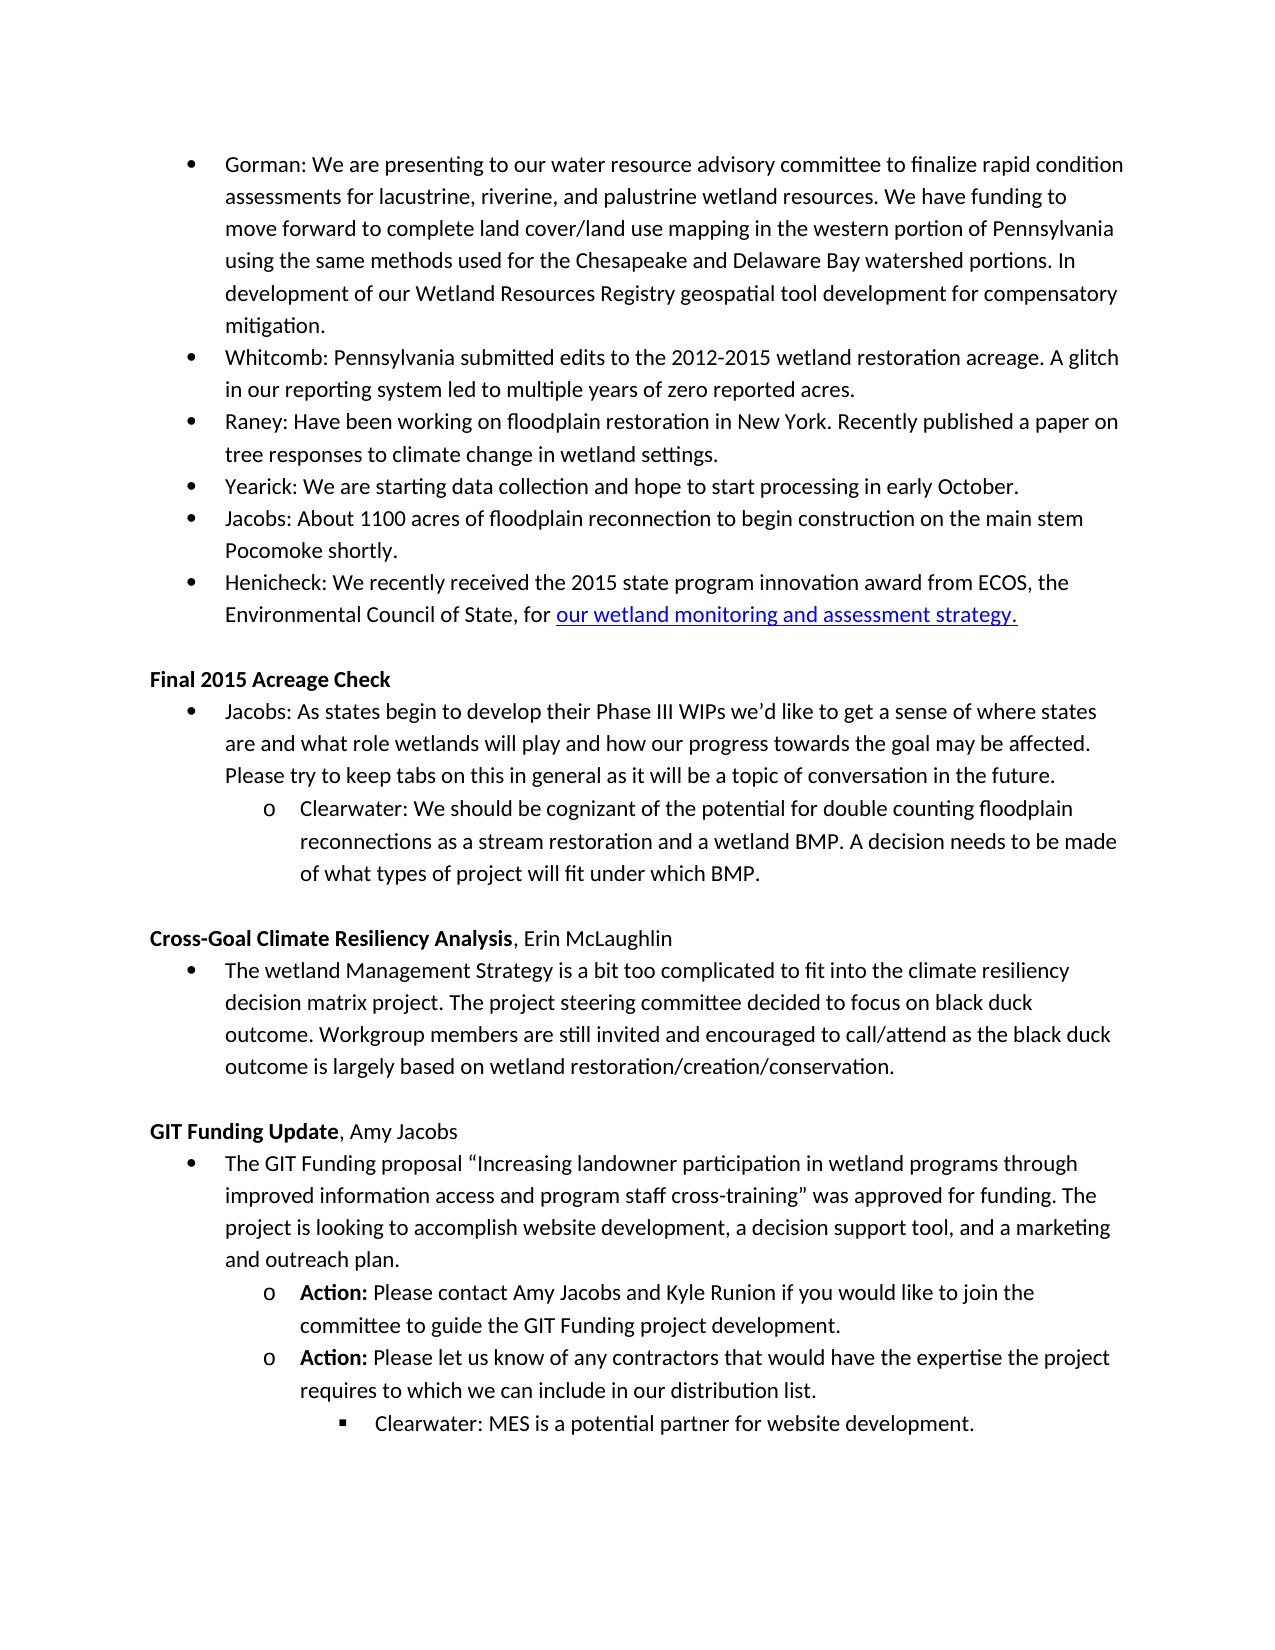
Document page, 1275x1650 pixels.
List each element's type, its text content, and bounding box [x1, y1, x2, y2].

list Clearwater: We should be cognizant of the potential for double counting floodplain reconnections as a stream restoration and a wetland BMP. A decision needs to be made of what types of project will fit under which BMP. [262, 794, 1125, 887]
list Action: Please contact Amy Jacobs and Kyle Runion if you would like to join the committee to guide the GIT Funding project development. [262, 1278, 1125, 1339]
list Raney: Have been working on floodplain restoration in New York. Recently published a paper on tree responses to climate change in wetland settings. [187, 407, 1125, 468]
list Action: Please let us know of any contractors that would have the expertise the project requires to which we can include in our distribution list. [262, 1343, 1125, 1404]
list The wetland Management Strategy is a bit too complicated to fit into the climate resiliency decision matrix project. The project steering committee decided to focus on black duck outcome. Workgroup members are still invited and encouraged to call/attend as the black duck outcome is largely based on wetland restoration/creation/conservation. [187, 956, 1125, 1080]
list Whitcomb: Pennsylvania submitted edits to the 2012-2015 wetland restoration acreage. A glitch in our reporting system led to multiple years of zero reported acres. [187, 343, 1125, 403]
list Yearick: We are starting data collection and hope to start processing in early October. [187, 472, 1125, 500]
list Jacobs: As states begin to develop their Phase III WIPs we’d like to get a sense of where states are and what role wetlands will play and how our progress towards the goal may be affected. Please try to keep tabs on this in general as it will be a topic of conversation in the future. [187, 697, 1125, 789]
list Gorman: We are presenting to our water resource advisory committee to finalize rapid condition assessments for lacustrine, riverine, and palustrine wetland resources. We have funding to move forward to complete land cover/land use mapping in the western portion of Pennsylvania using the same methods used for the Chesapeake and Delaware Bay watershed portions. In development of our Wetland Resources Registry geospatial tool development for compensatory mitigation. [187, 150, 1125, 339]
text Final 2015 Acreage Check [150, 665, 1125, 693]
text Cross-Goal Climate Resiliency Analysis, Erin McLaughlin [150, 924, 1125, 952]
list Jacobs: About 1100 acres of floodplain reconnection to begin construction on the main stem Pocomoke shortly. [187, 504, 1125, 564]
list The GIT Funding proposal “Increasing landowner participation in wetland programs through improved information access and program staff cross-training” was approved for funding. The project is looking to accomplish website development, a decision support tool, and a marketing and outreach plan. [187, 1149, 1125, 1273]
list Clearwater: MES is a potential partner for website development. [337, 1409, 1125, 1437]
list Henicheck: We recently received the 2015 state program innovation award from ECOS, the Environmental Council of State, for our wetland monitoring and assessment strategy. [187, 568, 1125, 629]
text GIT Funding Update, Amy Jacobs [150, 1117, 1125, 1145]
